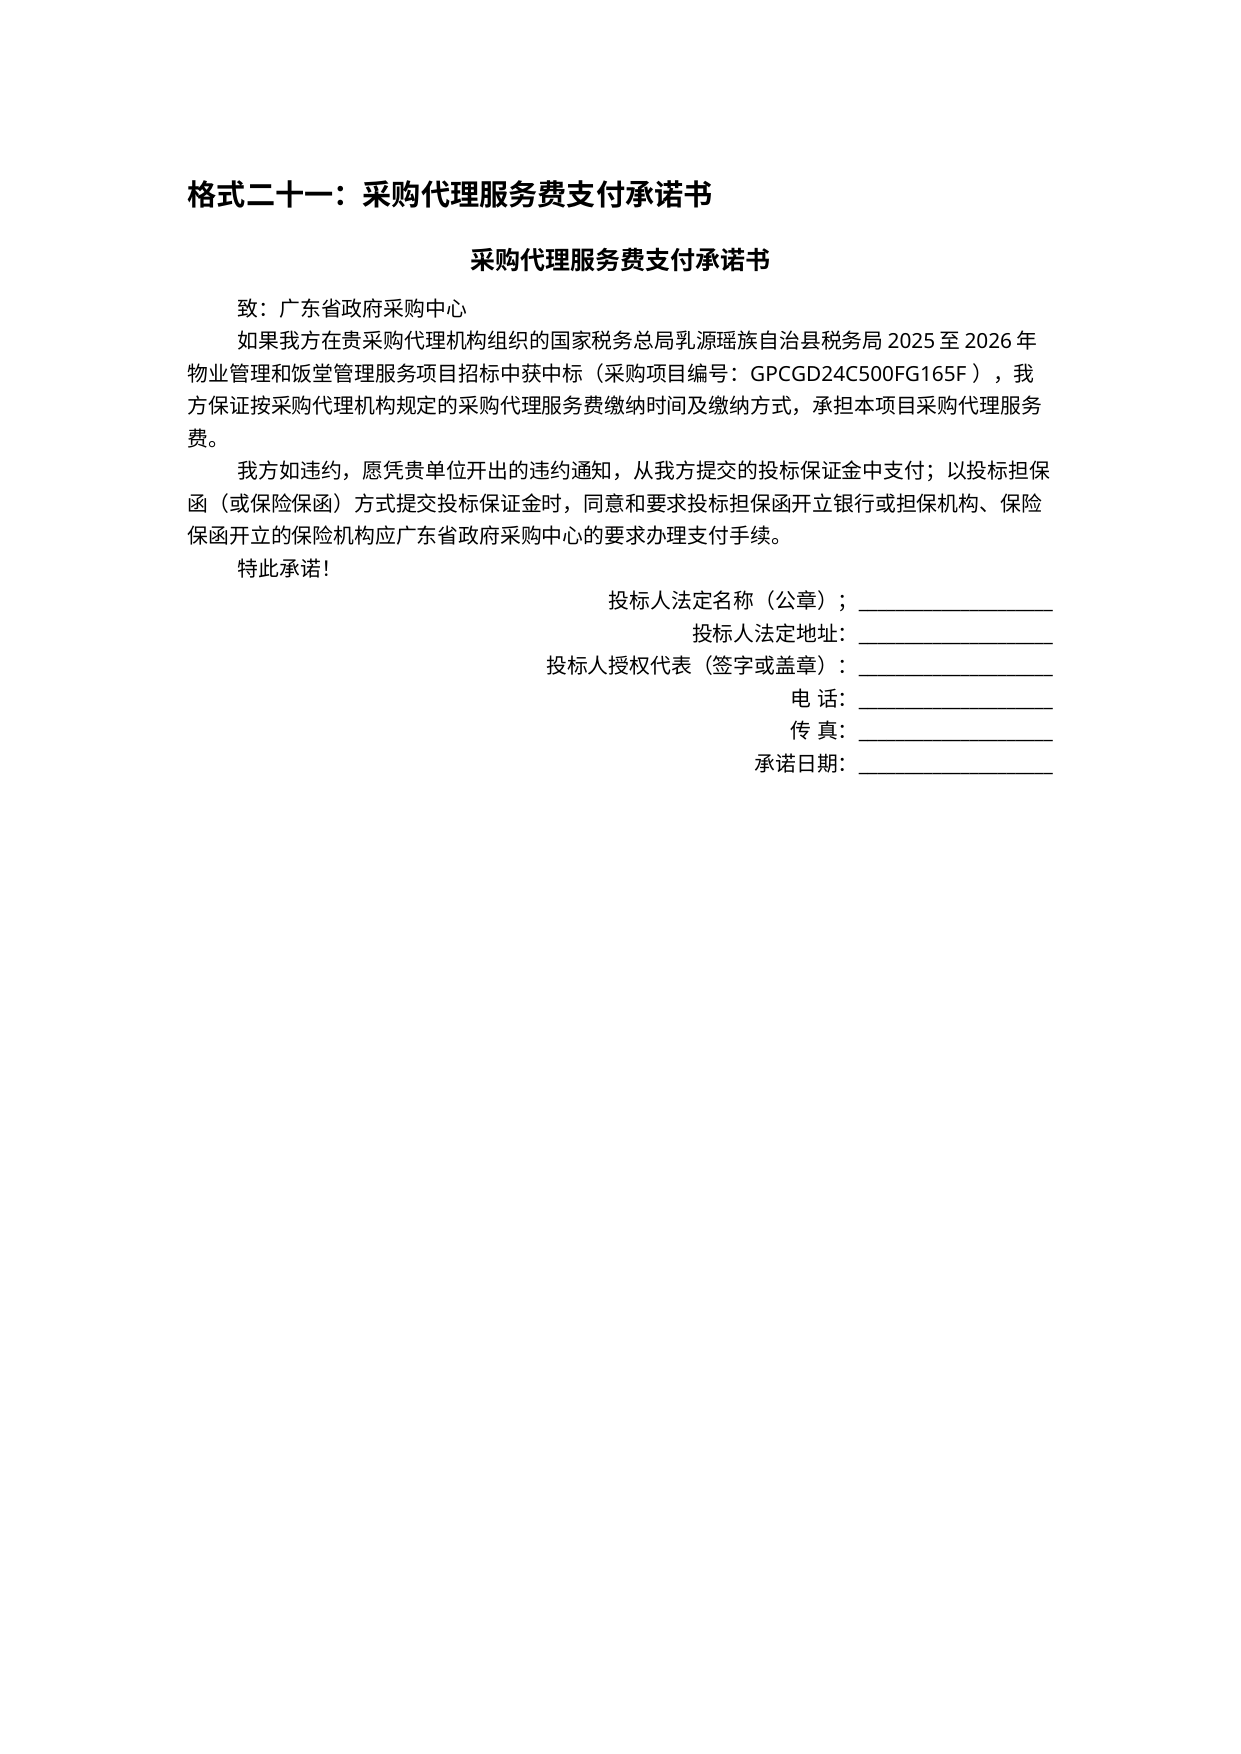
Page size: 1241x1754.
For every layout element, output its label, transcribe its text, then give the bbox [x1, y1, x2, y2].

text 电 话：_____________________ [187, 682, 1053, 714]
text 投标人授权代表（签字或盖章）：_____________________ [187, 649, 1053, 682]
text 采购代理服务费支付承诺书 [187, 227, 1053, 292]
text 如果我方在贵采购代理机构组织的国家税务总局乳源瑶族自治县税务局2025至2026年物业管理和饭堂管理服务项目招标中获中标（采购项目编号：GPCGD24C500FG165F ），我方保证按采购代理机构规定的采购代理服务费缴纳时间及缴纳方式，承担本项目采购代理服务费。 [187, 324, 1053, 454]
text 格式二十一：采购代理服务费支付承诺书 [187, 162, 1053, 227]
text 投标人法定名称（公章）；_____________________ [187, 584, 1053, 617]
text 承诺日期：_____________________ [187, 747, 1053, 779]
text 我方如违约，愿凭贵单位开出的违约通知，从我方提交的投标保证金中支付；以投标担保函（或保险保函）方式提交投标保证金时，同意和要求投标担保函开立银行或担保机构、保险保函开立的保险机构应广东省政府采购中心的要求办理支付手续。 [187, 454, 1053, 552]
text 投标人法定地址：_____________________ [187, 617, 1053, 649]
text 传 真：_____________________ [187, 714, 1053, 747]
text 特此承诺！ [187, 552, 1053, 584]
text 致：广东省政府采购中心 [187, 292, 1053, 324]
